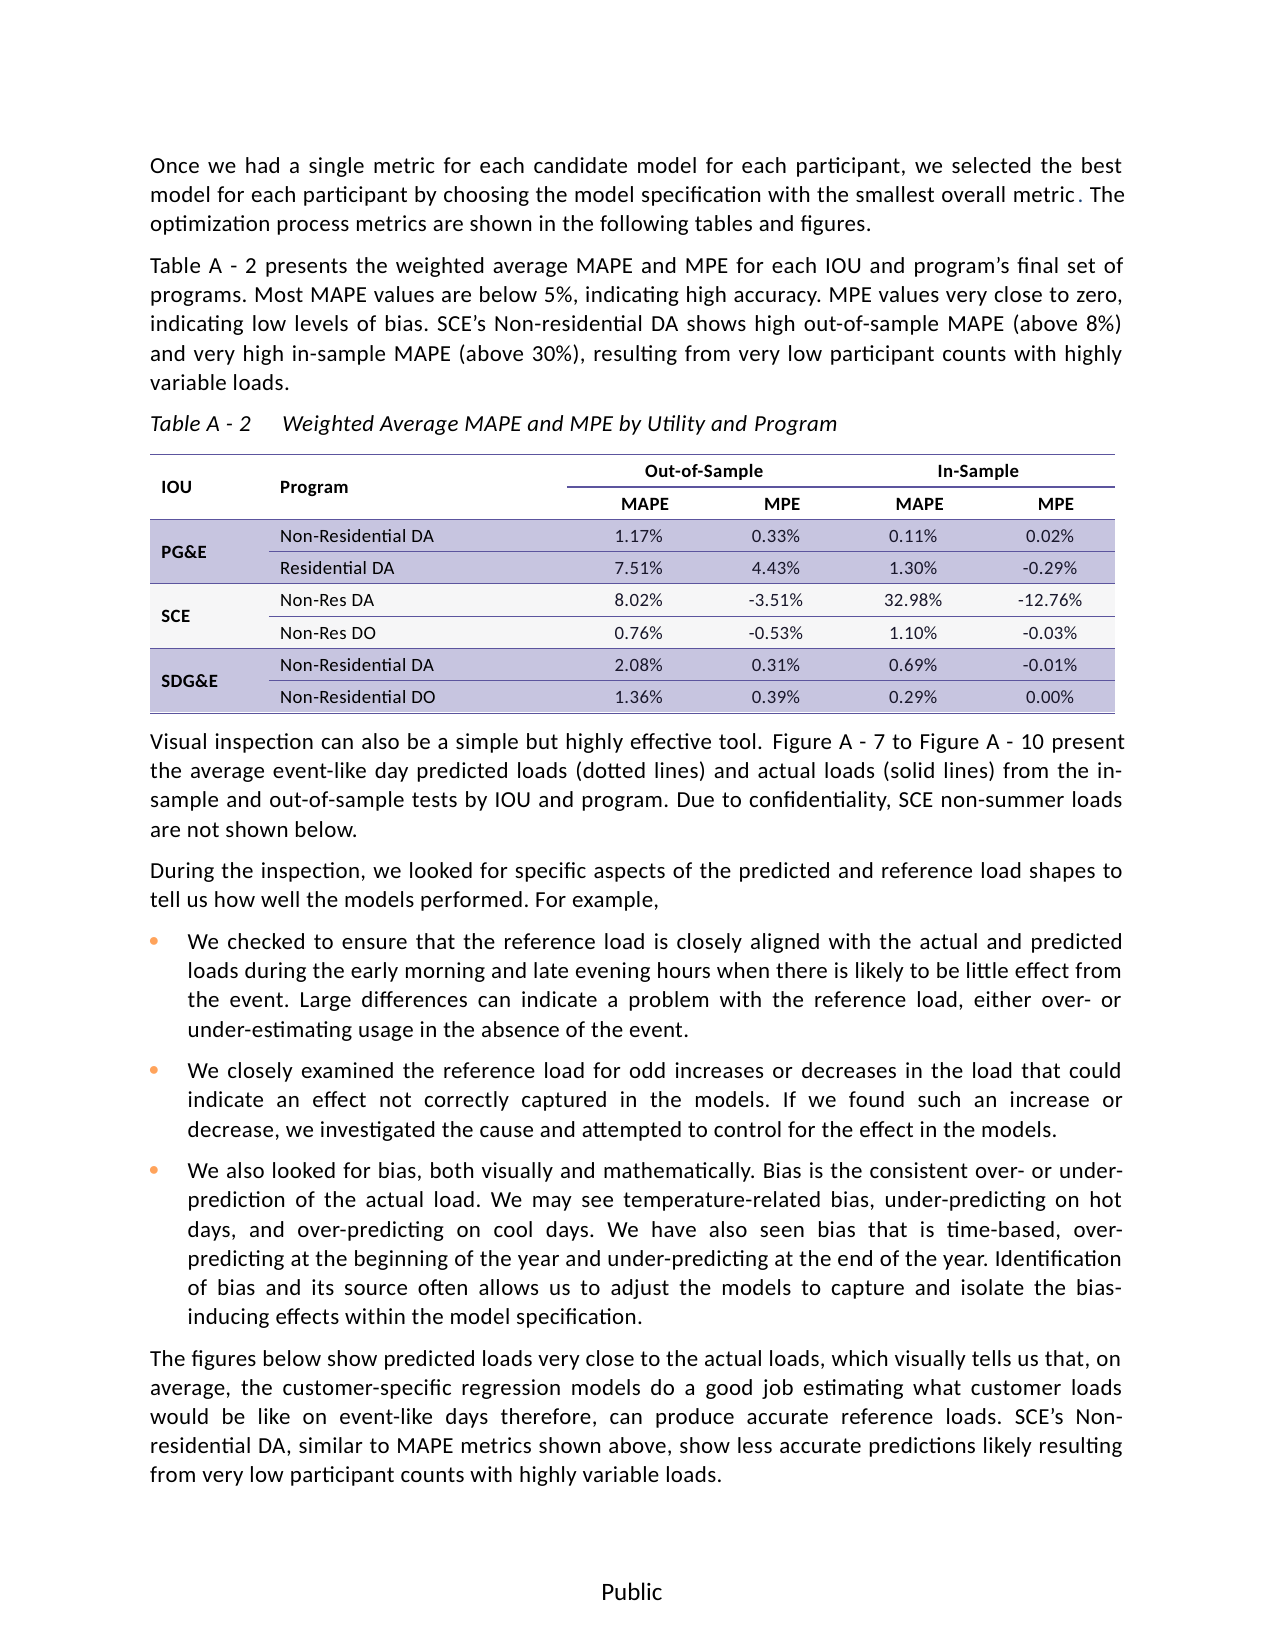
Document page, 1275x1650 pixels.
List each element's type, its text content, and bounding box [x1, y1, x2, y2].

text The figures below show predicted loads very close to the actual loads, which visually tells us that, on average, the customer-specific regression models do a good job estimating what customer loads would be like on event-like days therefore, can produce accurate reference loads. SCE’s Non-residential DA, similar to MAPE metrics shown above, show less accurate predictions likely resulting from very low participant counts with highly variable loads. [150, 1343, 1125, 1488]
text Once we had a single metric for each candidate model for each participant, we selected the best model for each participant by choosing the model specification with the smallest overall metric. The optimization process metrics are shown in the following tables and figures. [150, 150, 1125, 237]
list We closely examined the reference load for odd increases or decreases in the load that could indicate an effect not correctly captured in the models. If we found such an increase or decrease, we investigated the cause and attempted to control for the effect in the models. [150, 1055, 1125, 1143]
list We also looked for bias, both visually and mathematically. Bias is the consistent over- or under-prediction of the actual load. We may see temperature-related bias, under-predicting on hot days, and over-predicting on cool days. We have also seen bias that is time-based, over-predicting at the beginning of the year and under-predicting at the end of the year. Identification of bias and its source often allows us to adjust the models to capture and isolate the bias-inducing effects within the model specification. [150, 1155, 1125, 1330]
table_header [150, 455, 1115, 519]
text Table A - 2 Weighted Average MAPE and MPE by Utility and Program [150, 408, 1125, 437]
text Table A - 2 presents the weighted average MAPE and MPE for each IOU and program’s final set of programs. Most MAPE values are below 5%, indicating high accuracy. MPE values very close to zero, indicating low levels of bias. SCE’s Non-residential DA shows high out-of-sample MAPE (above 8%) and very high in-sample MAPE (above 30%), resulting from very low participant counts with highly variable loads. [150, 250, 1125, 396]
list We checked to ensure that the reference load is closely aligned with the actual and predicted loads during the early morning and late evening hours when there is likely to be little effect from the event. Large differences can indicate a problem with the reference load, either over- or under-estimating usage in the absence of the event. [150, 926, 1125, 1043]
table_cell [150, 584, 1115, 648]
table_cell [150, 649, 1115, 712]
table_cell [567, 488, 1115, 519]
text During the inspection, we looked for specific aspects of the predicted and reference load shapes to tell us how well the models performed. For example, [150, 855, 1125, 913]
text Visual inspection can also be a simple but highly effective tool. Figure A - 7 to Figure A - 10 present the average event-like day predicted loads (dotted lines) and actual loads (solid lines) from the in-sample and out-of-sample tests by IOU and program. Due to confidentiality, SCE non-summer loads are not shown below. [150, 726, 1125, 843]
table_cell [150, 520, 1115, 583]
